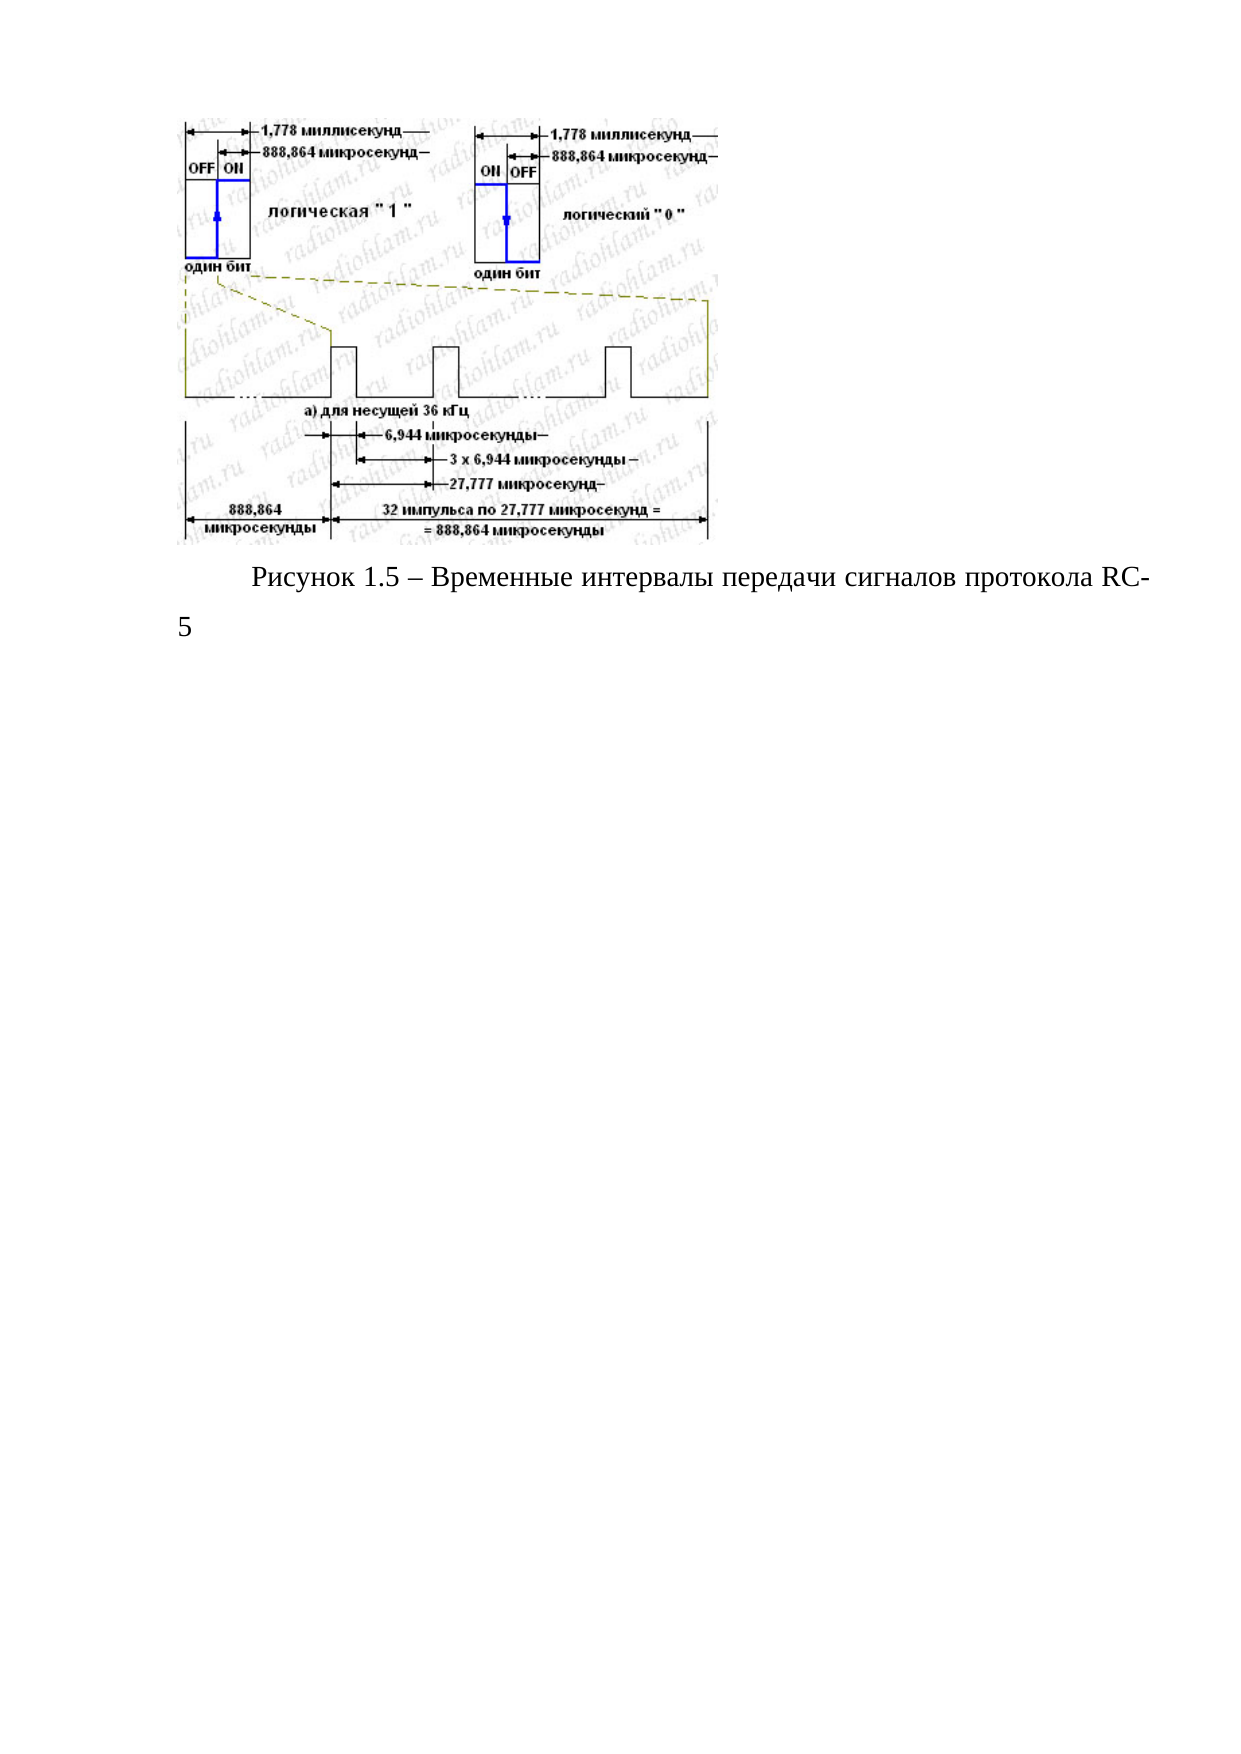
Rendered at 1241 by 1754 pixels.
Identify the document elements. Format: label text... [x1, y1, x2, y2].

text Рисунок 1.5 – Временные интервалы передачи сигналов протокола RC-5 [177, 559, 1152, 643]
picture [177, 118, 718, 545]
